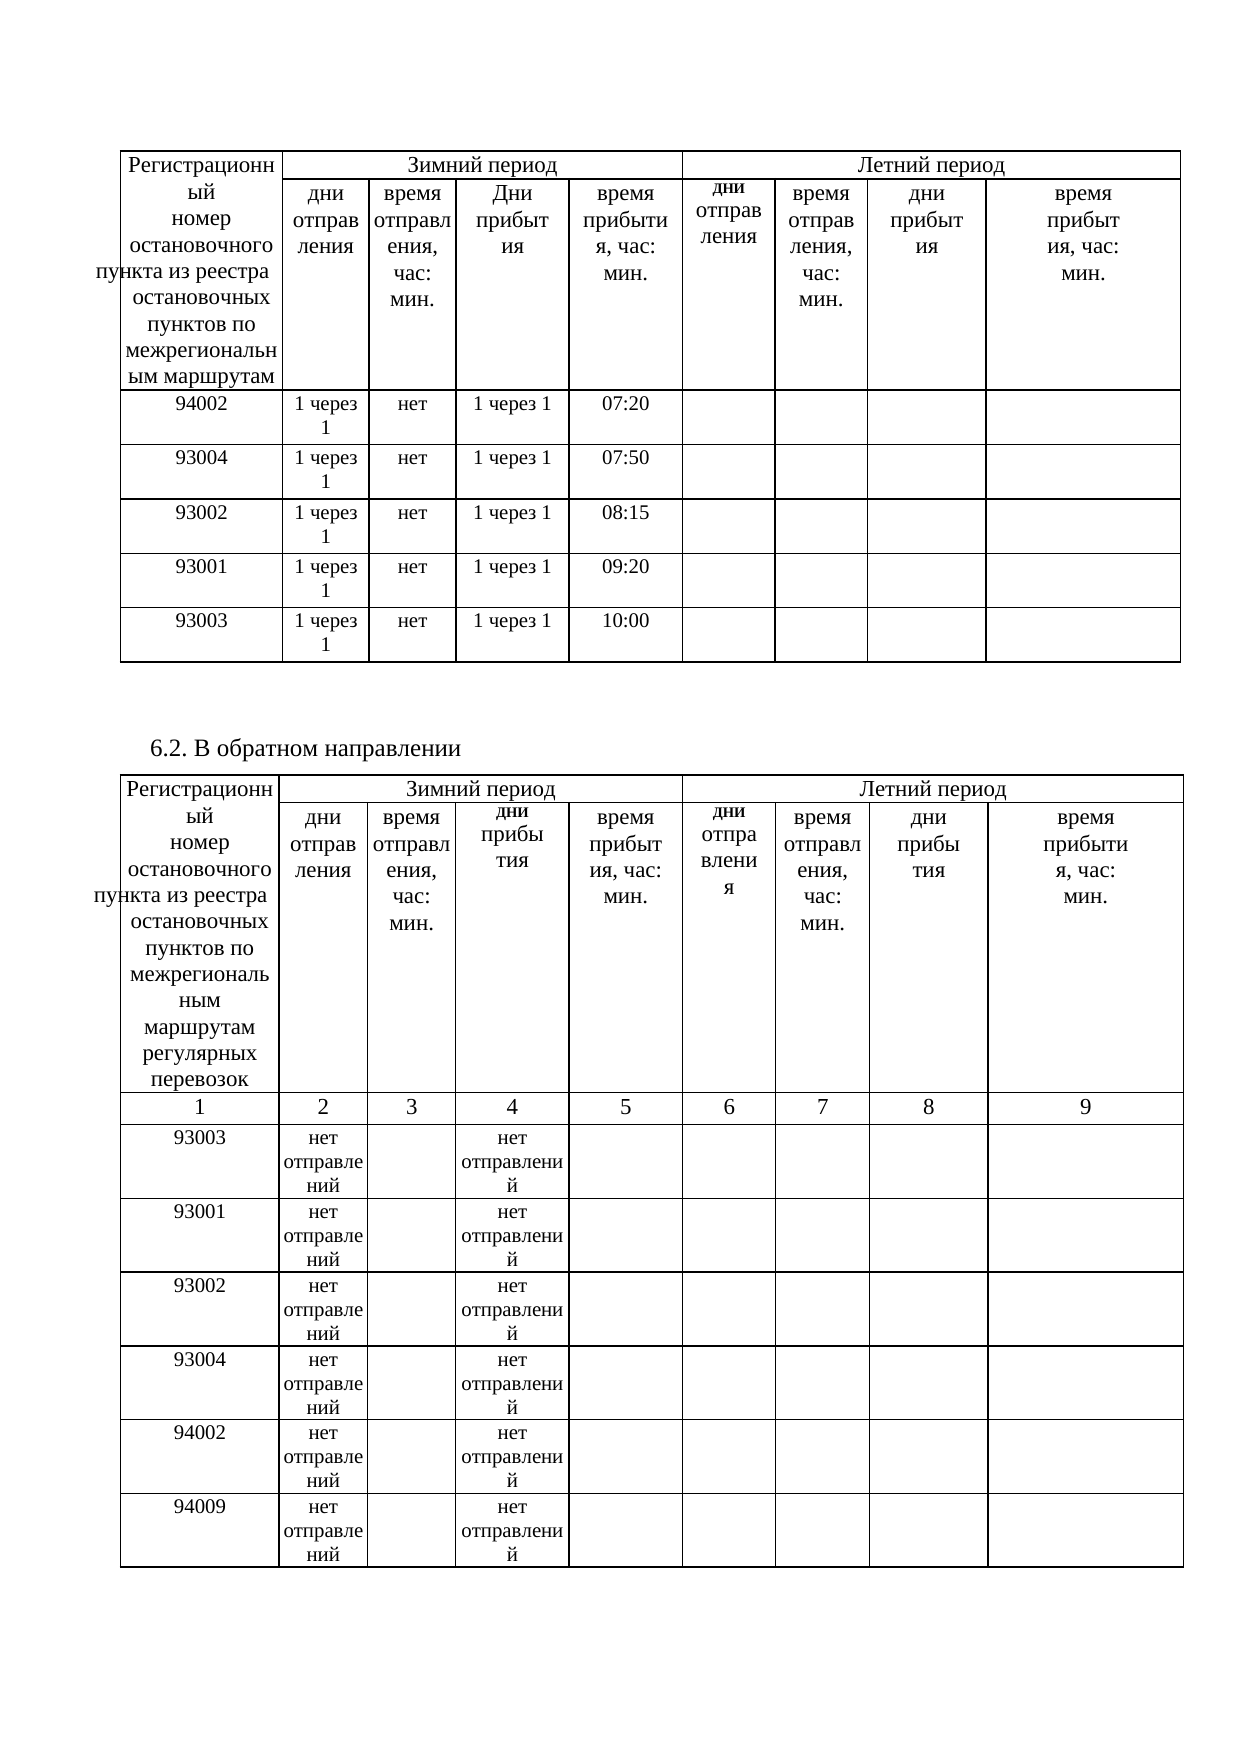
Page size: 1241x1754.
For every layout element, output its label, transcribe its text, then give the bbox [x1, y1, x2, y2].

table_cell [987, 500, 1180, 552]
table_cell 93002 [121, 1273, 278, 1345]
table_cell [776, 445, 867, 498]
table_cell 1 [121, 1093, 278, 1124]
table_cell нет отправлений [280, 1494, 367, 1566]
table_cell [776, 1494, 869, 1566]
table_cell [868, 445, 985, 498]
table_cell время отправл ения, час: мин. [370, 180, 455, 389]
table_cell 94002 [121, 1420, 278, 1492]
table_cell 6 [683, 1093, 775, 1124]
table_cell 94009 [121, 1494, 278, 1566]
table_cell [776, 500, 867, 552]
table_cell 1 через 1 [283, 445, 368, 498]
table_cell [989, 1273, 1183, 1345]
table_cell [683, 1494, 775, 1566]
table_cell нет [370, 391, 455, 444]
table_header Летний период [683, 152, 1180, 178]
table_cell нет отправлений [280, 1125, 367, 1197]
table_cell 5 [570, 1093, 682, 1124]
table_cell [683, 1347, 775, 1419]
table_cell 9 [989, 1093, 1183, 1124]
table_cell [987, 608, 1180, 661]
table_cell [776, 608, 867, 661]
table_cell [868, 554, 985, 607]
table_cell [368, 1199, 455, 1271]
table_cell 2 [280, 1093, 367, 1124]
table_cell [368, 1125, 455, 1197]
table_cell нет [370, 500, 455, 552]
table_cell 94002 [121, 391, 282, 444]
table_cell [570, 1420, 682, 1492]
table_cell [368, 1494, 455, 1566]
table_cell [368, 1347, 455, 1419]
table_cell 7 [776, 1093, 869, 1124]
table_cell ДНИ отправ ления [683, 180, 774, 389]
table_cell [868, 500, 985, 552]
table_cell нет отправлений [280, 1199, 367, 1271]
table_cell [870, 1347, 987, 1419]
table_cell время прибыти я, час: мин. [570, 180, 682, 389]
table_cell нет отправлений [280, 1347, 367, 1419]
table_cell 10:00 [570, 608, 682, 661]
table_cell [987, 445, 1180, 498]
table_cell [368, 1420, 455, 1492]
table_cell [368, 1273, 455, 1345]
table_cell 09:20 [570, 554, 682, 607]
table_cell [987, 554, 1180, 607]
table_cell [683, 391, 774, 444]
table_cell 1 через 1 [457, 445, 568, 498]
table_cell дни отправ ления [280, 803, 367, 1092]
table_cell 08:15 [570, 500, 682, 552]
table_cell [870, 1420, 987, 1492]
table_cell [570, 1273, 682, 1345]
table_header Летний период [683, 776, 1183, 802]
table_cell ДНИ прибы тия [456, 803, 568, 1092]
table_cell 8 [870, 1093, 987, 1124]
table_cell [570, 1494, 682, 1566]
table_cell [987, 391, 1180, 444]
table_cell дни отправ ления [283, 180, 368, 389]
table_cell 1 через 1 [457, 554, 568, 607]
table_header Зимний период [283, 152, 682, 178]
table_cell [989, 1347, 1183, 1419]
table_cell нет [370, 554, 455, 607]
table_cell 4 [456, 1093, 568, 1124]
table_cell [776, 1347, 869, 1419]
table_cell [683, 445, 774, 498]
table_cell 1 через 1 [283, 608, 368, 661]
table_cell [683, 1273, 775, 1345]
table_cell 93004 [121, 445, 282, 498]
table_cell время отправ ления, час: мин. [776, 180, 867, 389]
table_cell 07:50 [570, 445, 682, 498]
table_cell [989, 1420, 1183, 1492]
table_cell [683, 608, 774, 661]
table_cell нет отправлений [456, 1273, 568, 1345]
table_cell 1 через 1 [283, 554, 368, 607]
table_cell [776, 1273, 869, 1345]
table_cell [683, 1199, 775, 1271]
table_cell нет отправлений [456, 1199, 568, 1271]
text 6.2. В обратном направлении [150, 733, 1090, 761]
table_cell нет отправлений [456, 1420, 568, 1492]
table_cell [868, 391, 985, 444]
table_cell нет отправлений [456, 1125, 568, 1197]
table_cell дни прибыт ия [868, 180, 985, 389]
table_cell [570, 1199, 682, 1271]
table_cell время прибыт ия, час: мин. [987, 180, 1180, 389]
table_cell [776, 391, 867, 444]
table_cell нет [370, 608, 455, 661]
table_cell нет отправлений [456, 1494, 568, 1566]
table_cell [868, 608, 985, 661]
table_cell 1 через 1 [457, 608, 568, 661]
table_cell 1 через 1 [283, 391, 368, 444]
table_cell 93002 [121, 500, 282, 552]
table_cell нет отправлений [280, 1420, 367, 1492]
table_header Зимний период [280, 776, 682, 802]
table_cell 93001 [121, 554, 282, 607]
table_cell [776, 1420, 869, 1492]
table_cell [776, 554, 867, 607]
table_cell время прибыт ия, час: мин. [570, 803, 682, 1092]
table_cell нет отправлений [456, 1347, 568, 1419]
table_cell ДНИ отпра влени я [683, 803, 775, 1092]
table_cell [570, 1347, 682, 1419]
table_cell 07:20 [570, 391, 682, 444]
table_cell 93001 [121, 1199, 278, 1271]
table_cell [683, 554, 774, 607]
table_cell [683, 500, 774, 552]
table_cell [776, 1199, 869, 1271]
table_cell [989, 1199, 1183, 1271]
table_cell [989, 1494, 1183, 1566]
table_cell 3 [368, 1093, 455, 1124]
table_cell нет отправлений [280, 1273, 367, 1345]
table_cell 1 через 1 [283, 500, 368, 552]
table_cell [683, 1420, 775, 1492]
table_cell 93003 [121, 608, 282, 661]
table_cell 93004 [121, 1347, 278, 1419]
table_cell [570, 1125, 682, 1197]
table_cell 1 через 1 [457, 391, 568, 444]
table_cell дни прибы тия [870, 803, 987, 1092]
table_cell нет [370, 445, 455, 498]
table_cell время прибыти я, час: мин. [989, 803, 1183, 1092]
table_cell [870, 1125, 987, 1197]
table_cell [776, 1125, 869, 1197]
table_cell [870, 1494, 987, 1566]
table_cell Дни прибыт ия [457, 180, 568, 389]
table_cell [870, 1273, 987, 1345]
table_cell [989, 1125, 1183, 1197]
table_header Регистрационный номер остановочного пункта из реестра остановочных пунктов по межрегиональным маршрутам регулярных перевозок [121, 776, 278, 1092]
table_cell 1 через 1 [457, 500, 568, 552]
table_cell 93003 [121, 1125, 278, 1197]
table_cell время отправл ения, час: мин. [368, 803, 455, 1092]
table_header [121, 152, 282, 389]
table_cell [870, 1199, 987, 1271]
table_cell время отправл ения, час: мин. [776, 803, 869, 1092]
table_cell [683, 1125, 775, 1197]
